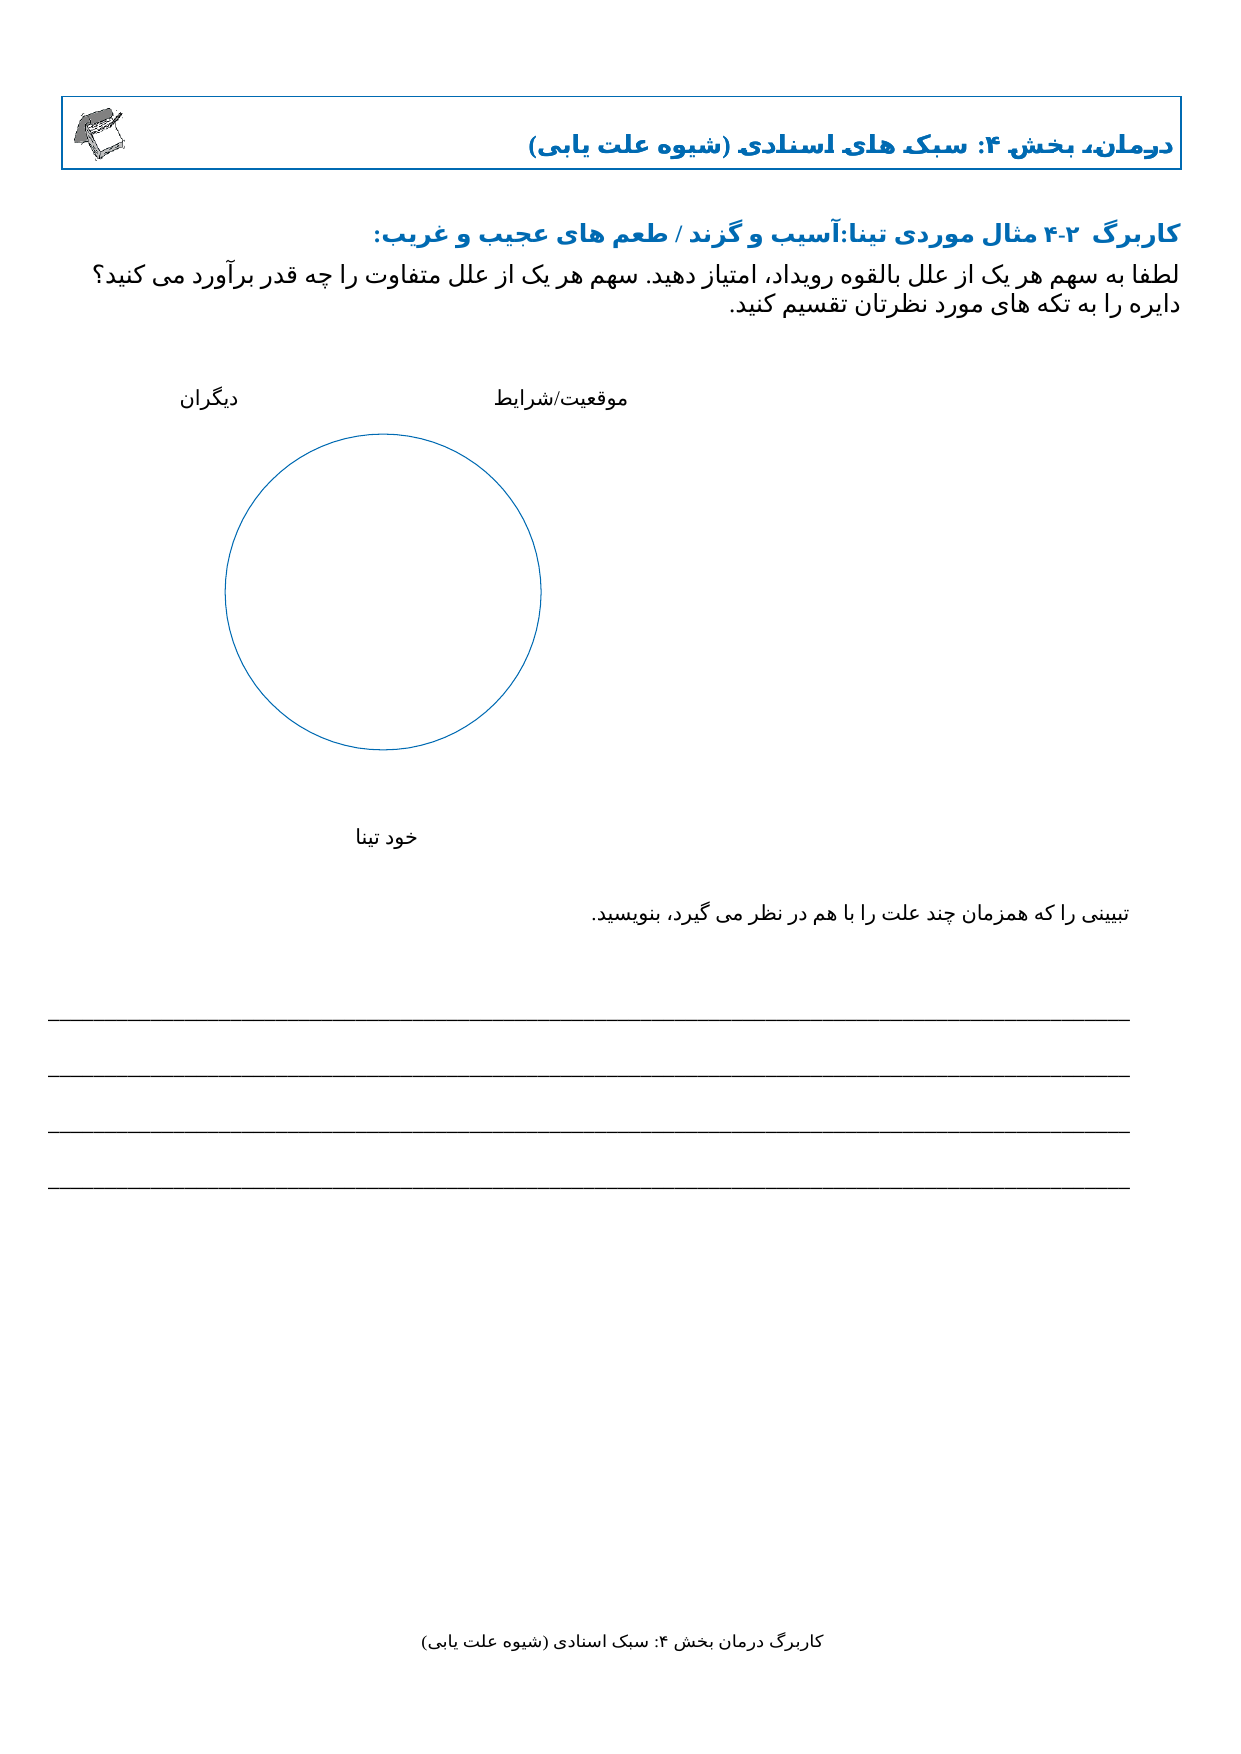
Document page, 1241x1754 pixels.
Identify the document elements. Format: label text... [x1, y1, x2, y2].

text _______________________________________________________________________________________________ [48, 1108, 1192, 1136]
subtitle لطفا به سهم هر یک از علل بالقوه رویداد، امتیاز دهید. سهم هر یک از علل متفاوت را چه قدر برآورد می کنید؟ دایره را به تکه های مورد نظرتان تقسیم کنید. [48, 260, 1181, 318]
text _______________________________________________________________________________________________ [48, 996, 1192, 1024]
text موقعیت/شرایط دیگران [48, 386, 1192, 410]
text _______________________________________________________________________________________________ [48, 1052, 1192, 1080]
text خود تینا [48, 825, 1042, 849]
text _______________________________________________________________________________________________ [48, 1164, 1192, 1192]
picture [73, 107, 125, 161]
text تبیینی را که همزمان چند علت را با هم در نظر می گیرد، بنویسید. [48, 901, 1192, 925]
text کاربرگ ۲-۴ مثال موردی تینا:آسیب و گزند / طعم های عجیب و غریب: [48, 185, 1180, 257]
